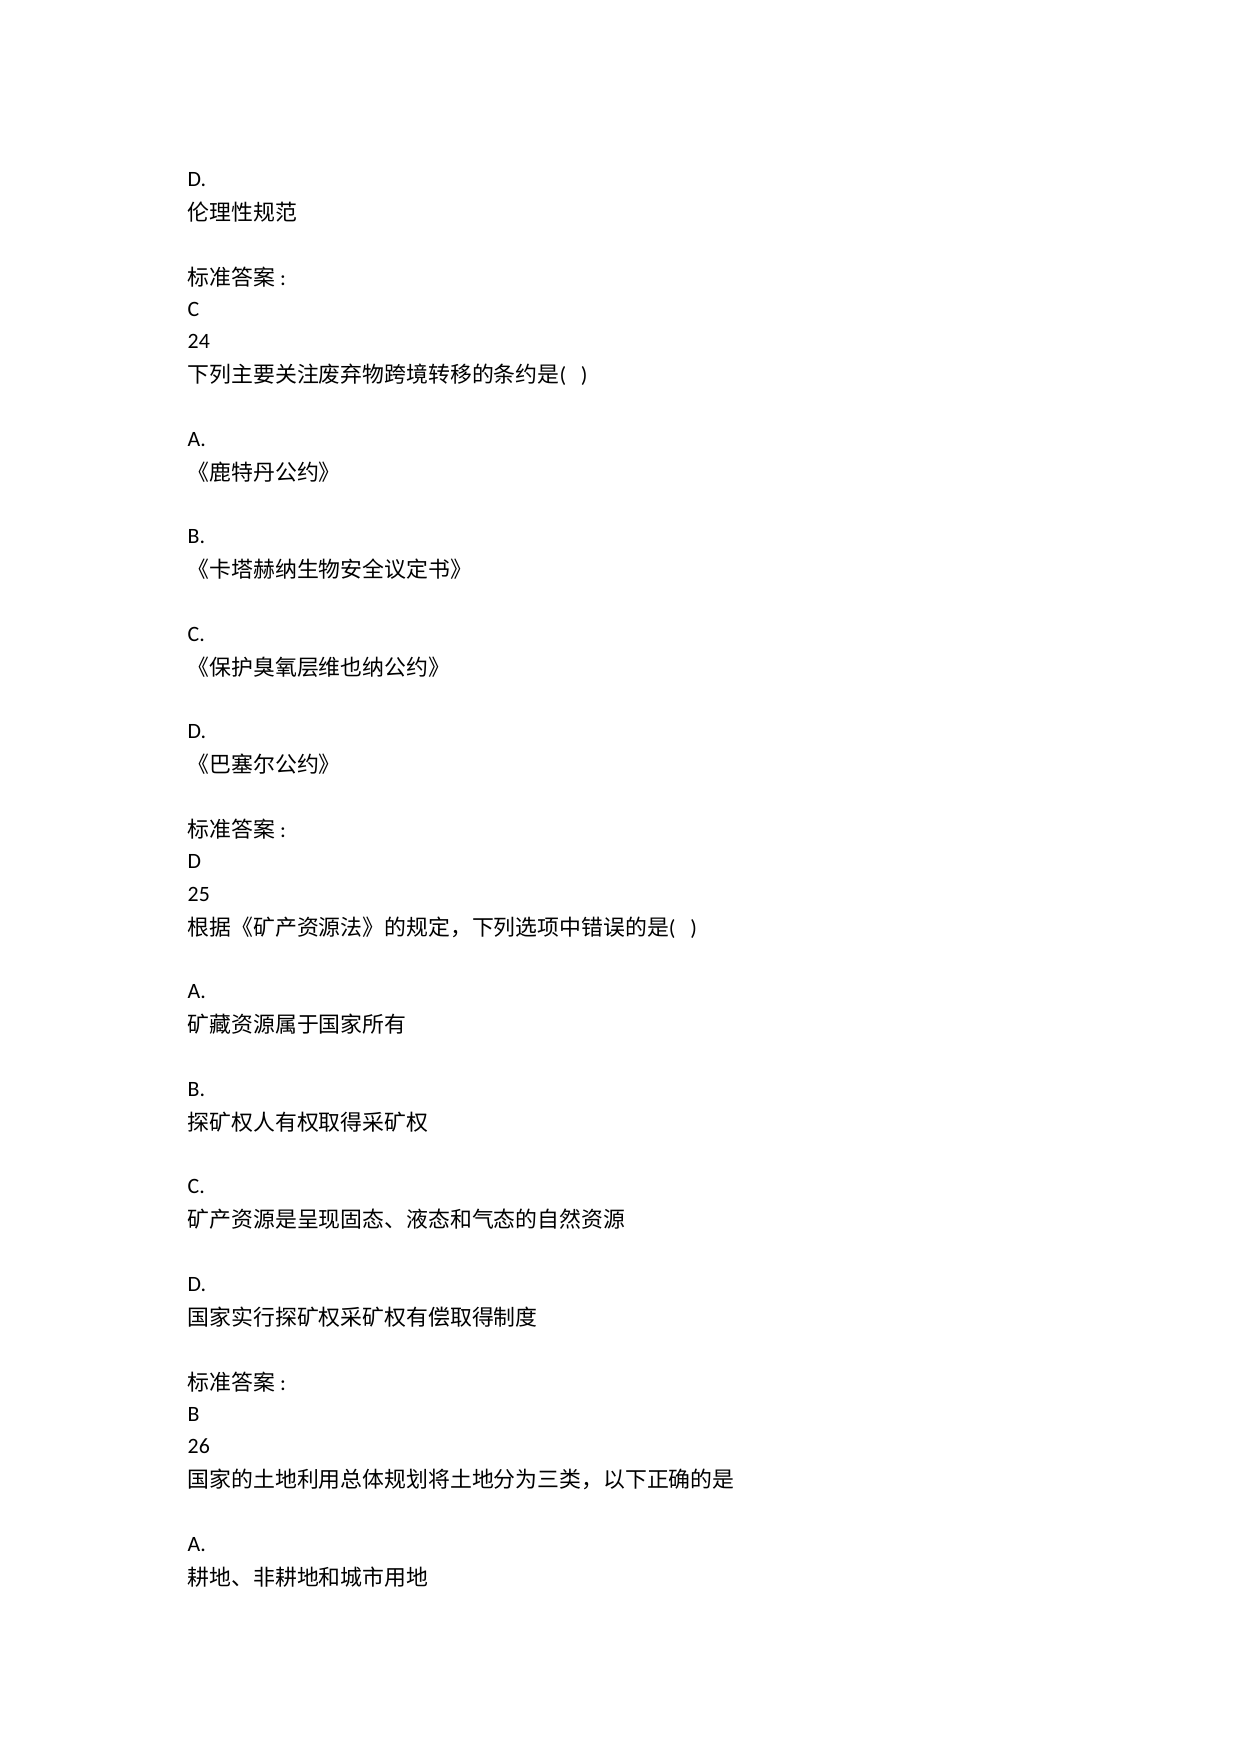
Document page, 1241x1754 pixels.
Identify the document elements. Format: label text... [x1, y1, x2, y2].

text A. [187, 974, 1053, 1007]
text 24 [187, 324, 1053, 357]
text 标准答案 : [187, 812, 1053, 844]
text D. [187, 1267, 1053, 1299]
text D [187, 844, 1053, 877]
text 矿藏资源属于国家所有 [187, 1007, 1053, 1039]
text 国家实行探矿权采矿权有偿取得制度 [187, 1299, 1053, 1332]
text C [187, 292, 1053, 324]
text B [187, 1397, 1053, 1429]
text 耕地、非耕地和城市用地 [187, 1559, 1053, 1592]
text D. [187, 162, 1053, 194]
text 标准答案 : [187, 1364, 1053, 1397]
text 矿产资源是呈现固态、液态和气态的自然资源 [187, 1202, 1053, 1234]
text B. [187, 1072, 1053, 1104]
text 探矿权人有权取得采矿权 [187, 1104, 1053, 1137]
text A. [187, 422, 1053, 454]
text C. [187, 1169, 1053, 1202]
text 标准答案 : [187, 259, 1053, 292]
text 25 [187, 877, 1053, 909]
text 《保护臭氧层维也纳公约》 [187, 649, 1053, 682]
text 国家的土地利用总体规划将土地分为三类，以下正确的是 [187, 1462, 1053, 1494]
text 《巴塞尔公约》 [187, 747, 1053, 779]
text C. [187, 617, 1053, 649]
text 伦理性规范 [187, 194, 1053, 227]
text D. [187, 714, 1053, 747]
text 根据《矿产资源法》的规定，下列选项中错误的是( ) [187, 909, 1053, 942]
text 26 [187, 1429, 1053, 1462]
text 下列主要关注废弃物跨境转移的条约是( ) [187, 357, 1053, 389]
text A. [187, 1527, 1053, 1559]
text B. [187, 519, 1053, 552]
text 《鹿特丹公约》 [187, 454, 1053, 487]
text 《卡塔赫纳生物安全议定书》 [187, 552, 1053, 584]
